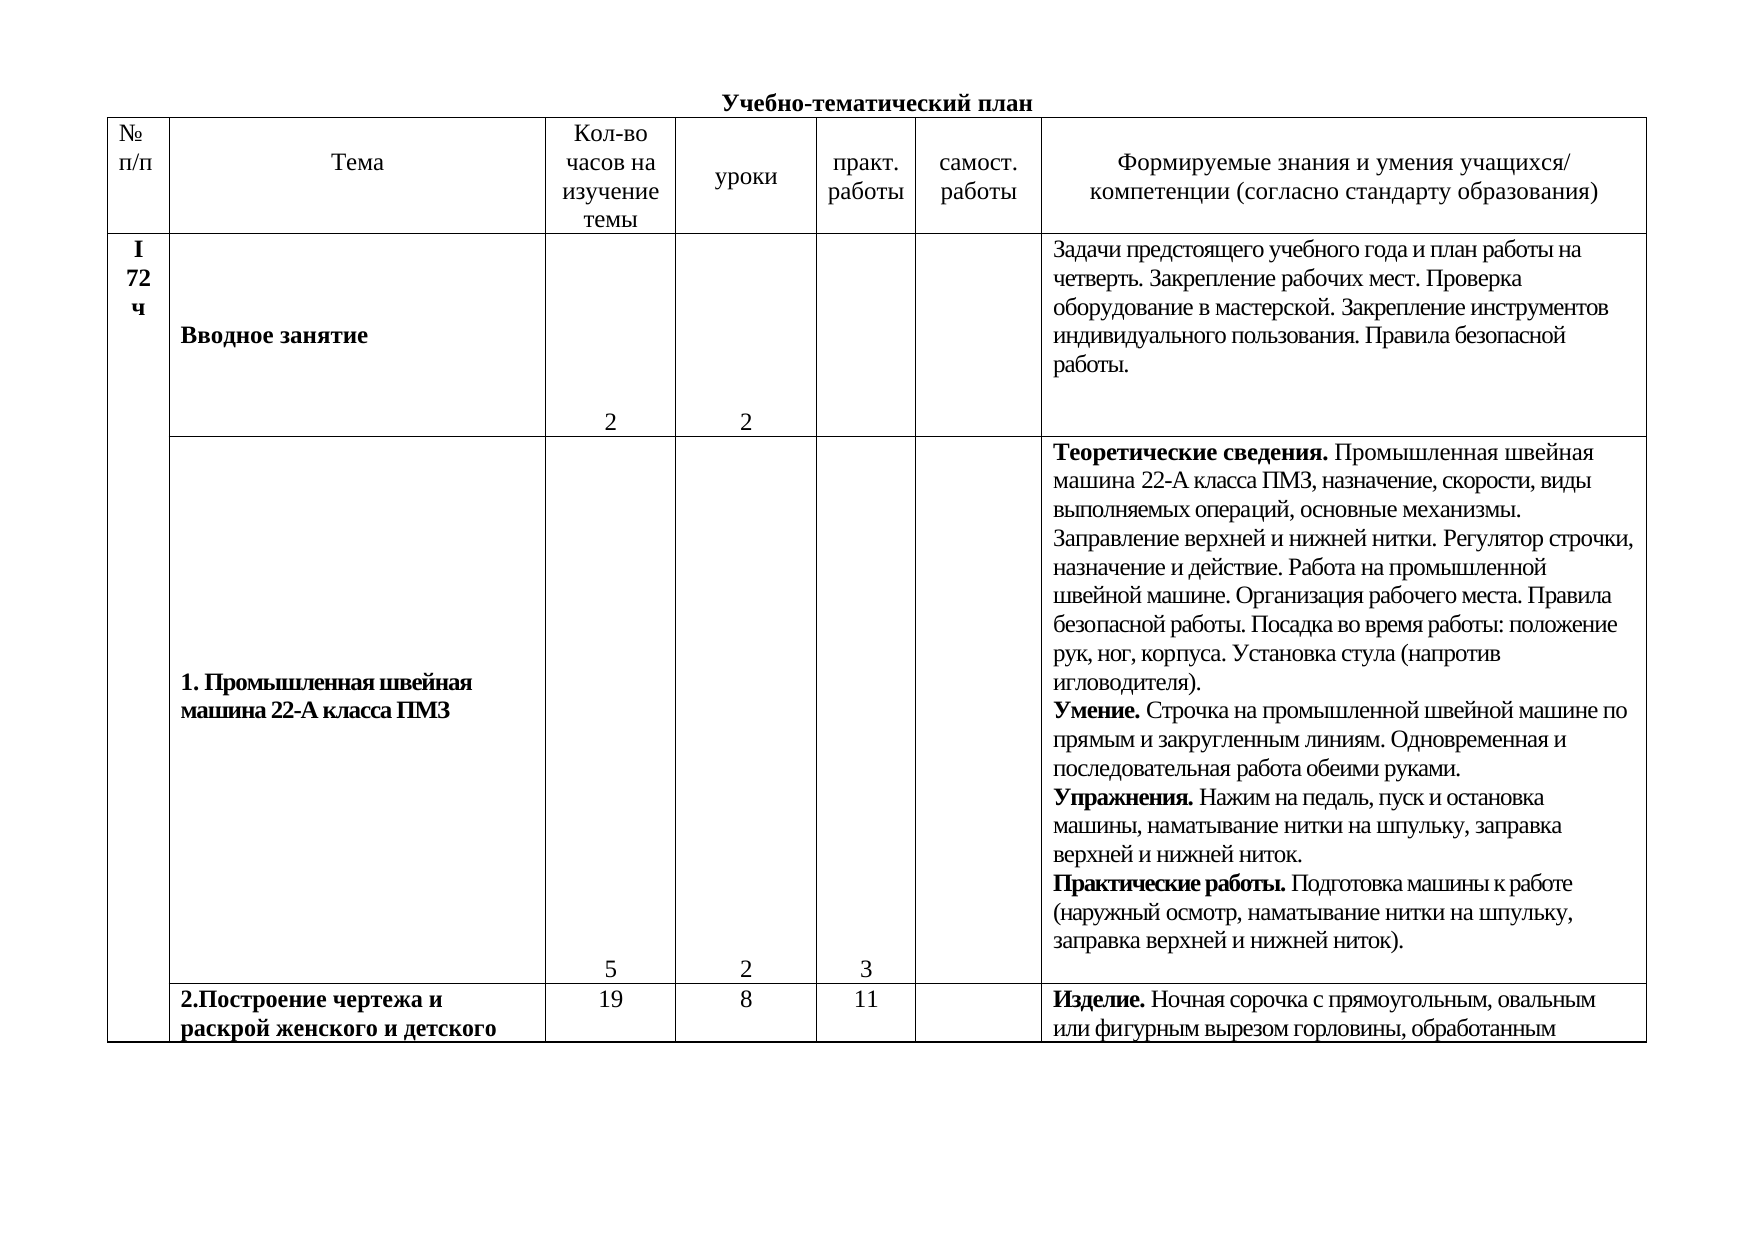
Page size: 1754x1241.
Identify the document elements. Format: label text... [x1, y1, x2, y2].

table_header Тема [170, 118, 545, 233]
table_cell 2 [546, 234, 675, 436]
table_cell 19 [546, 984, 675, 1041]
table_cell 5 [546, 437, 675, 983]
table_header самост. работы [916, 118, 1041, 233]
table_header Кол-во часов на изучение темы [546, 118, 675, 233]
table_cell 2 [676, 437, 816, 983]
table_cell 1. Промышленная швейная машина 22-А класса ПМЗ [170, 437, 545, 983]
table_cell Теоретические сведения. Промышленная швейная машина 22-А класса ПМЗ, назначение, скорости, виды выполняемых операций, основные механизмы. Заправление верхней и нижней нитки. Регулятор строчки, назначение и действие. Работа на промышленной швейной машине. Организация рабочего места. Правила безопасной работы. Посадка во время работы: положение рук, ног, корпуса. Установка стула (напротив игловодителя). Умение. Строчка на промышленной швейной машине по прямым и закругленным линиям. Одновременная и последовательная работа обеими руками. Упражнения. Нажим на педаль, пуск и остановка машины, наматывание нитки на шпульку, заправка верхней и нижней ниток. Практические работы. Подготовка машины к работе (наружный осмотр, наматывание нитки на шпульку, заправка верхней и нижней ниток). [1042, 437, 1646, 983]
text Учебно-тематический план [118, 88, 1636, 117]
table_header практ. работы [817, 118, 915, 233]
table_cell Вводное занятие [170, 234, 545, 436]
table_cell [916, 984, 1041, 1041]
table_cell 2 [676, 234, 816, 436]
table_cell 11 [817, 984, 915, 1041]
table_cell [817, 234, 915, 436]
table_cell [916, 234, 1041, 436]
table_cell I 72ч [108, 234, 169, 1041]
table_header уроки [676, 118, 816, 233]
table_cell 8 [676, 984, 816, 1041]
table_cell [170, 984, 545, 1041]
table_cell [1042, 984, 1646, 1041]
table_cell [916, 437, 1041, 983]
table_header № п/п [108, 118, 169, 233]
table_cell Задачи предстоящего учебного года и план работы на четверть. Закрепление рабочих мест. Проверка оборудование в мастерской. Закрепление инструментов индивидуального пользования. Правила безопасной работы. [1042, 234, 1646, 436]
table_header Формируемые знания и умения учащихся/ компетенции (согласно стандарту образования) [1042, 118, 1646, 233]
table_cell 3 [817, 437, 915, 983]
